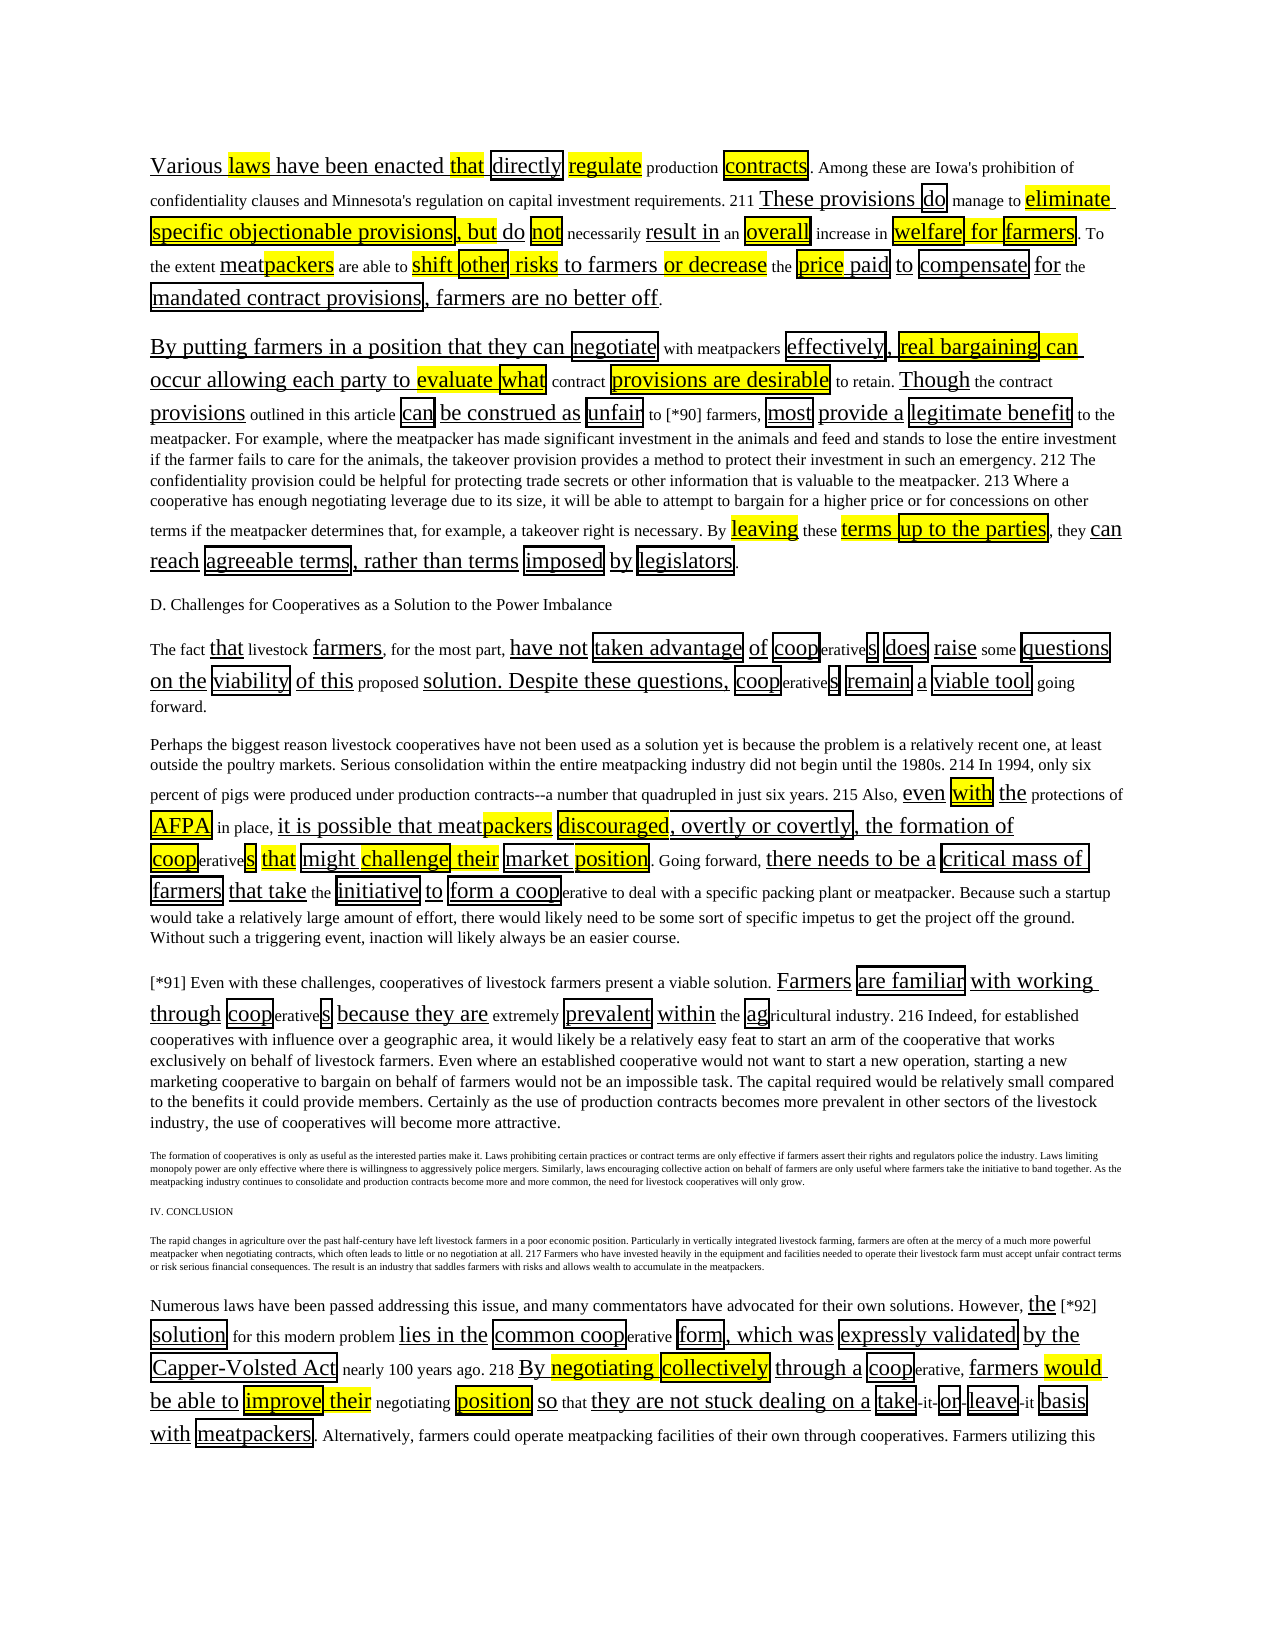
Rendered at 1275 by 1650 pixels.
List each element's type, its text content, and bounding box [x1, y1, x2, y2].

text The rapid changes in agriculture over the past half-century have left livestock farmers in a poor economic position. Particularly in vertically integrated livestock farming, farmers are often at the mercy of a much more powerful meatpacker when negotiating contracts, which often leads to little or no negotiation at all. 217 Farmers who have invested heavily in the equipment and facilities needed to operate their livestock farm must accept unfair contract terms or risk serious financial consequences. The result is an industry that saddles farmers with risks and allows wealth to accumulate in the meatpackers. [150, 1235, 1125, 1273]
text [150, 1290, 1125, 1448]
text Various laws have been enacted that directly regulate production contracts. Among these are Iowa's prohibition of confidentiality clauses and Minnesota's regulation on capital investment requirements. 211 These provisions do manage to eliminate specific objectionable provisions, but do not necessarily result in an overall increase in welfare for farmers. To the extent meatpackers are able to shift other risks to farmers or decrease the price paid to compensate for the mandated contract provisions, farmers are no better off. [150, 150, 1125, 312]
text By putting farmers in a position that they can negotiate with meatpackers effectively, real bargaining can occur allowing each party to evaluate what contract provisions are desirable to retain. Though the contract provisions outlined in this article can be construed as unfair to [*90] farmers, most provide a legitimate benefit to the meatpacker. For example, where the meatpacker has made significant investment in the animals and feed and stands to lose the entire investment if the farmer fails to care for the animals, the takeover provision provides a method to protect their investment in such an emergency. 212 The confidentiality provision could be helpful for protecting trade secrets or other information that is valuable to the meatpacker. 213 Where a cooperative has enough negotiating leverage due to its size, it will be able to attempt to bargain for a higher price or for concessions on other terms if the meatpacker determines that, for example, a takeover right is necessary. By leaving these terms up to the parties, they can reach agreeable terms, rather than terms imposed by legislators. [150, 331, 1125, 576]
text Perhaps the biggest reason livestock cooperatives have not been used as a solution yet is because the problem is a relatively recent one, at least outside the poultry markets. Serious consolidation within the entire meatpacking industry did not begin until the 1980s. 214 In 1994, only six percent of pigs were produced under production contracts--a number that quadrupled in just six years. 215 Also, even with the protections of AFPA in place, it is possible that meatpackers discouraged, overtly or covertly, the formation of cooperatives that might challenge their market position. Going forward, there needs to be a critical mass of farmers that take the initiative to form a cooperative to deal with a specific packing plant or meatpacker. Because such a startup would take a relatively large amount of effort, there would likely need to be some sort of specific impetus to get the project off the ground. Without such a triggering event, inaction will likely always be an easier course. [150, 734, 1125, 947]
text [*91] Even with these challenges, cooperatives of livestock farmers present a viable solution. Farmers are familiar with working through cooperatives because they are extremely prevalent within the agricultural industry. 216 Indeed, for established cooperatives with influence over a geographic area, it would likely be a relatively easy feat to start an arm of the cooperative that works exclusively on behalf of livestock farmers. Even where an established cooperative would not want to start a new operation, starting a new marketing cooperative to bargain on behalf of farmers would not be an impossible task. The capital required would be relatively small compared to the benefits it could provide members. Certainly as the use of production contracts becomes more prevalent in other sectors of the livestock industry, the use of cooperatives will become more attractive. [150, 965, 1125, 1132]
text D. Challenges for Cooperatives as a Solution to the Power Imbalance [150, 595, 1125, 614]
text The fact that livestock farmers, for the most part, have not taken advantage of cooperatives does raise some questions on the viability of this proposed solution. Despite these questions, cooperatives remain a viable tool going forward. [150, 632, 1125, 716]
